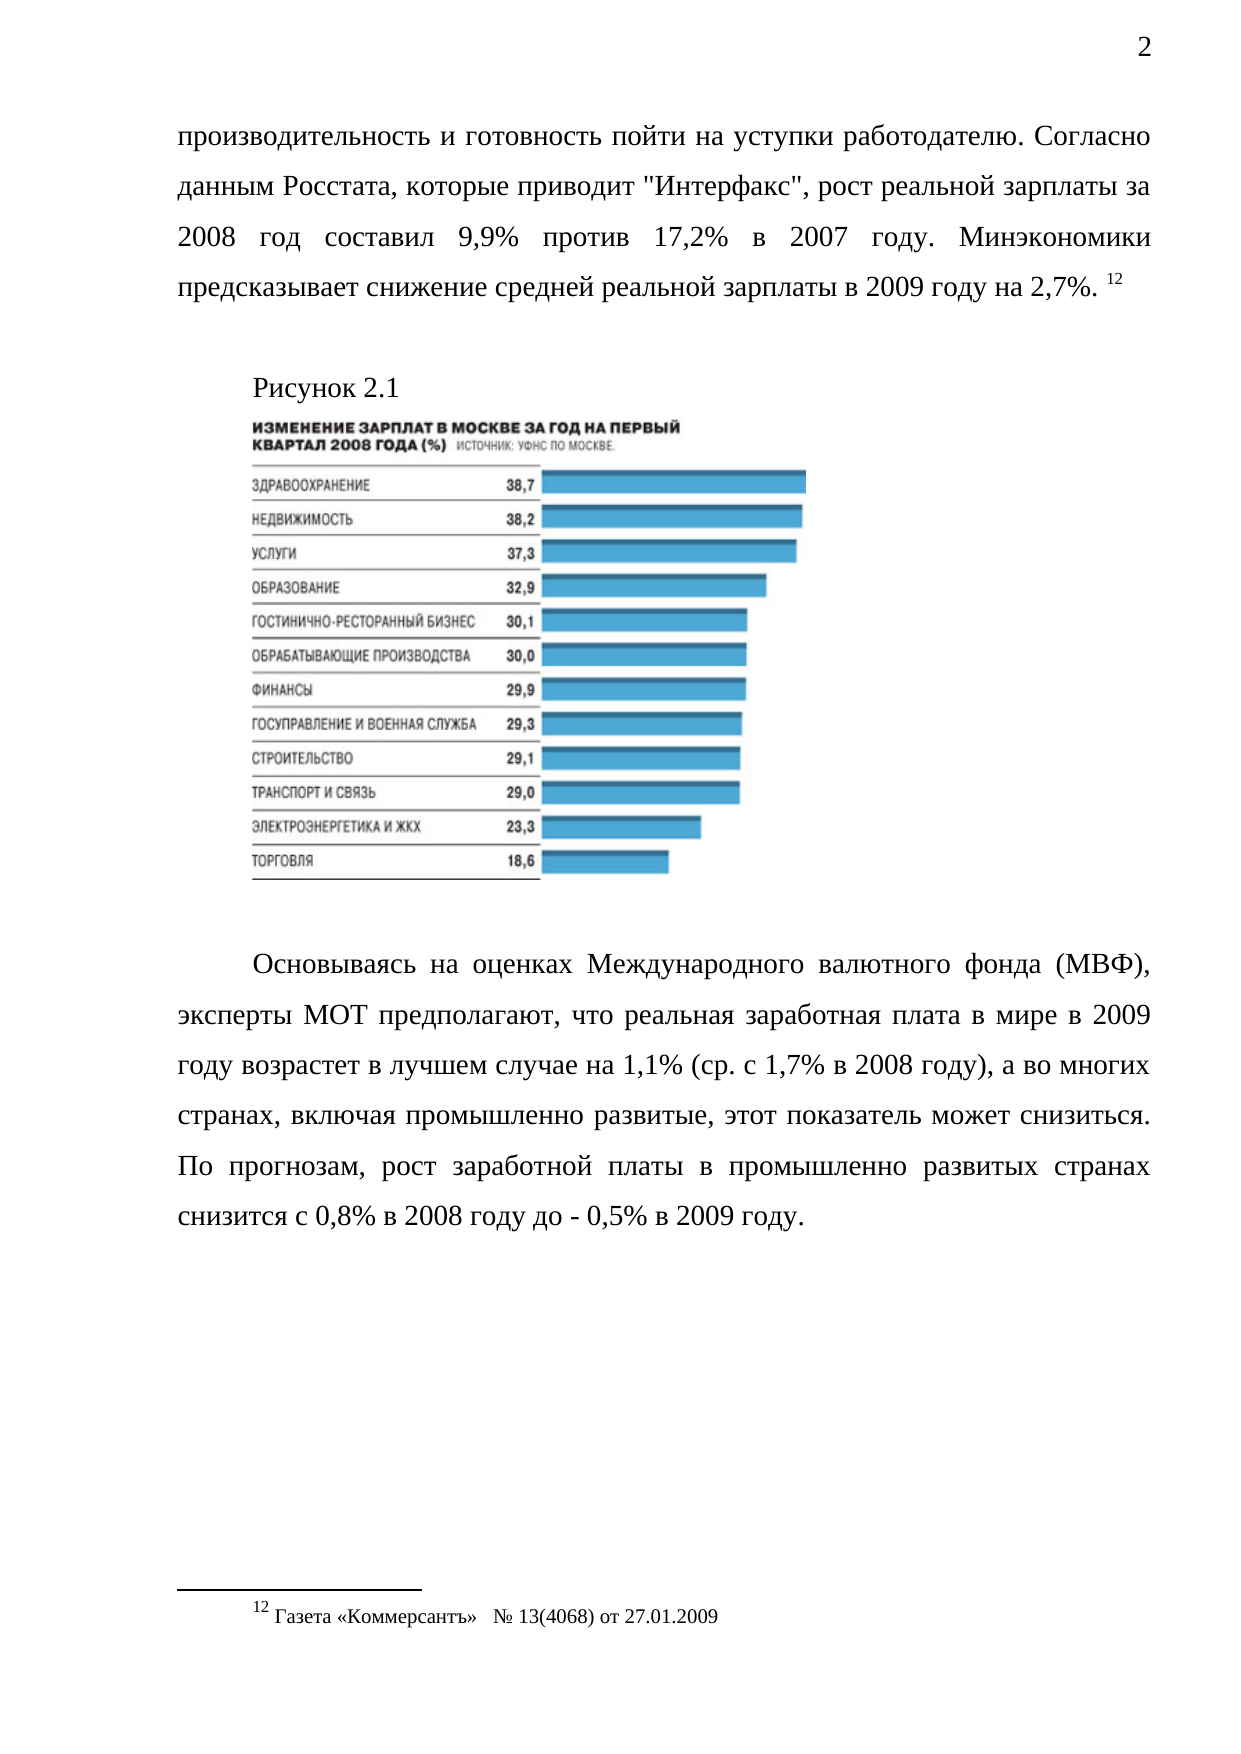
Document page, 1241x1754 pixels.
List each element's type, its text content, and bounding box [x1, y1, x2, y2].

picture [252, 419, 806, 880]
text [177, 118, 1152, 303]
text Основываясь на оценках Международного валютного фонда (МВФ), эксперты МОТ предполагают, что реальная заработная плата в мире в 2009 году возрастет в лучшем случае на 1,1% (ср. с 1,7% в 2008 году), а во многих странах, включая промышленно развитые, этот показатель может снизиться. По прогнозам, рост заработной платы в промышленно развитых странах снизится с 0,8% в 2008 году до - 0,5% в 2009 году. [177, 947, 1152, 1232]
text Рисунок 2.1 [177, 370, 1152, 403]
